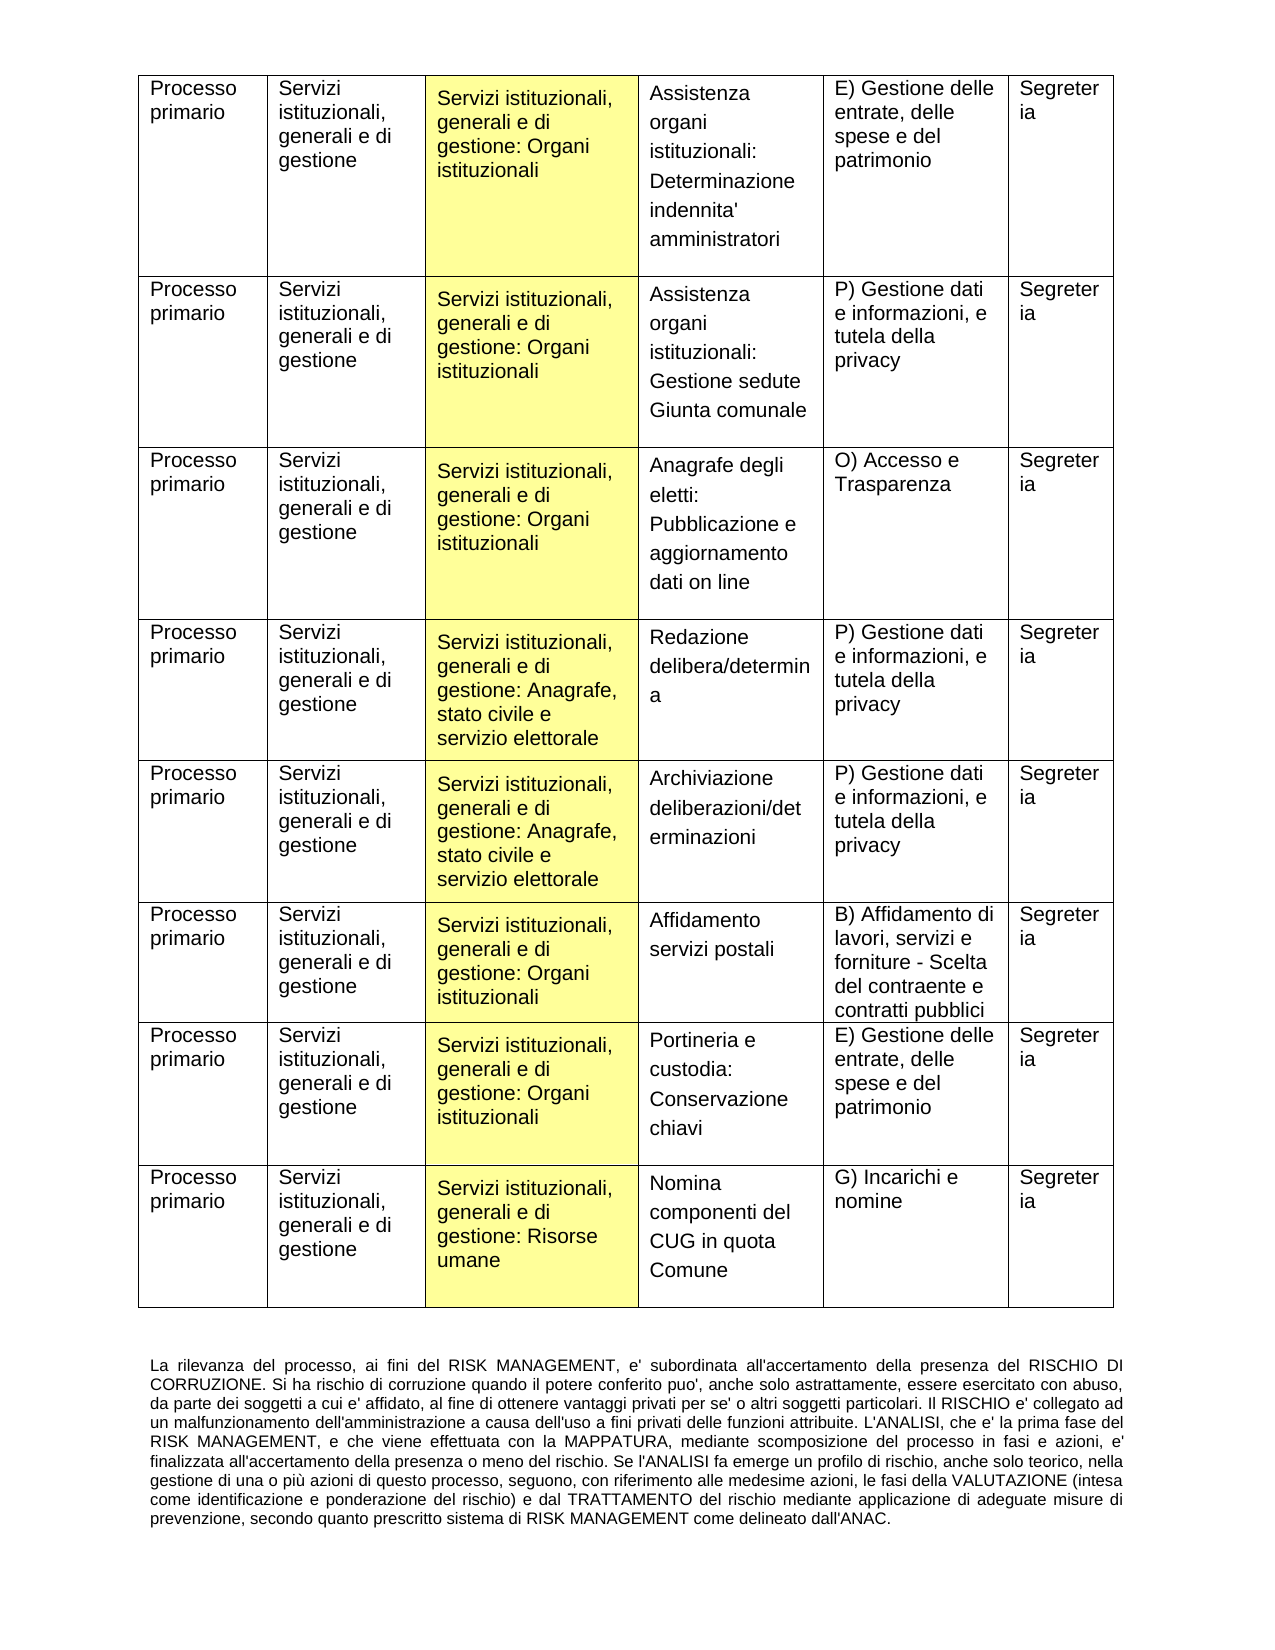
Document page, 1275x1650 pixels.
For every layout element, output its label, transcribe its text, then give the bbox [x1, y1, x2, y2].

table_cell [268, 76, 425, 276]
table_cell Segreteria [1009, 1166, 1113, 1307]
table_cell Segreteria [1009, 448, 1113, 619]
table_cell E) Gestione delle entrate, delle spese e del patrimonio [824, 1023, 1008, 1164]
table_cell Servizi istituzionali, generali e di gestione: Anagrafe, stato civile e servizio elettorale [426, 620, 638, 760]
table_cell Processo primario [139, 620, 267, 760]
table_cell Nomina componenti del CUG in quota Comune [639, 1166, 823, 1307]
table_cell P) Gestione dati e informazioni, e tutela della privacy [824, 620, 1008, 760]
table_cell Segreteria [1009, 903, 1113, 1022]
table_cell Processo primario [139, 903, 267, 1022]
table_cell Portineria e custodia: Conservazione chiavi [639, 1023, 823, 1164]
text La rilevanza del processo, ai fini del RISK MANAGEMENT, e' subordinata all'accertamento della presenza del RISCHIO DI CORRUZIONE. Si ha rischio di corruzione quando il potere conferito puo', anche solo astrattamente, essere esercitato con abuso, da parte dei soggetti a cui e' affidato, al fine di ottenere vantaggi privati per se' o altri soggetti particolari. Il RISCHIO e' collegato ad un malfunzionamento dell'amministrazione a causa dell'uso a fini privati delle funzioni attribuite. L'ANALISI, che e' la prima fase del RISK MANAGEMENT, e che viene effettuata con la MAPPATURA, mediante scomposizione del processo in fasi e azioni, e' finalizzata all'accertamento della presenza o meno del rischio. Se l'ANALISI fa emerge un profilo di rischio, anche solo teorico, nella gestione di una o più azioni di questo processo, seguono, con riferimento alle medesime azioni, le fasi della VALUTAZIONE (intesa come identificazione e ponderazione del rischio) e dal TRATTAMENTO del rischio mediante applicazione di adeguate misure di prevenzione, secondo quanto prescritto sistema di RISK MANAGEMENT come delineato dall'ANAC. [150, 1356, 1125, 1528]
table_cell Processo primario [139, 76, 267, 276]
table_cell Servizi istituzionali, generali e di gestione [268, 620, 425, 760]
table_cell P) Gestione dati e informazioni, e tutela della privacy [824, 277, 1008, 447]
table_cell Servizi istituzionali, generali e di gestione: Risorse umane [426, 1166, 638, 1307]
table_cell Segreteria [1009, 620, 1113, 760]
table_cell Processo primario [139, 1023, 267, 1164]
table_cell Servizi istituzionali, generali e di gestione: Anagrafe, stato civile e servizio elettorale [426, 761, 638, 902]
table_cell Servizi istituzionali, generali e di gestione [268, 277, 425, 447]
table_cell Servizi istituzionali, generali e di gestione: Organi istituzionali [426, 903, 638, 1022]
table_cell Servizi istituzionali, generali e di gestione [268, 761, 425, 902]
table_cell Processo primario [139, 1166, 267, 1307]
table_cell Segreteria [1009, 761, 1113, 902]
table_cell Servizi istituzionali, generali e di gestione: Organi istituzionali [426, 277, 638, 447]
table_cell Redazione delibera/determina [639, 620, 823, 760]
table_cell Servizi istituzionali, generali e di gestione [268, 1023, 425, 1164]
table_cell Processo primario [139, 761, 267, 902]
table_cell Assistenza organi istituzionali: Gestione sedute Giunta comunale [639, 277, 823, 447]
table_cell Assistenza organi istituzionali: Determinazione indennita' amministratori [639, 76, 823, 276]
table_cell B) Affidamento di lavori, servizi e forniture - Scelta del contraente e contratti pubblici [824, 903, 1008, 1022]
table_cell Servizi istituzionali, generali e di gestione: Organi istituzionali [426, 448, 638, 619]
table_cell G) Incarichi e nomine [824, 1166, 1008, 1307]
table_cell Processo primario [139, 448, 267, 619]
table_cell Segreteria [1009, 76, 1113, 276]
table_cell Segreteria [1009, 277, 1113, 447]
table_cell Affidamento servizi postali [639, 903, 823, 1022]
table_cell Servizi istituzionali, generali e di gestione [268, 1166, 425, 1307]
table_cell Archiviazione deliberazioni/determinazioni [639, 761, 823, 902]
table_cell Servizi istituzionali, generali e di gestione: Organi istituzionali [426, 1023, 638, 1164]
table_cell P) Gestione dati e informazioni, e tutela della privacy [824, 761, 1008, 902]
table_cell O) Accesso e Trasparenza [824, 448, 1008, 619]
table_cell Servizi istituzionali, generali e di gestione [268, 903, 425, 1022]
table_cell Anagrafe degli eletti: Pubblicazione e aggiornamento dati on line [639, 448, 823, 619]
table_cell Segreteria [1009, 1023, 1113, 1164]
table_cell Servizi istituzionali, generali e di gestione [268, 448, 425, 619]
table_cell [426, 76, 638, 276]
table_cell Processo primario [139, 277, 267, 447]
table_cell E) Gestione delle entrate, delle spese e del patrimonio [824, 76, 1008, 276]
